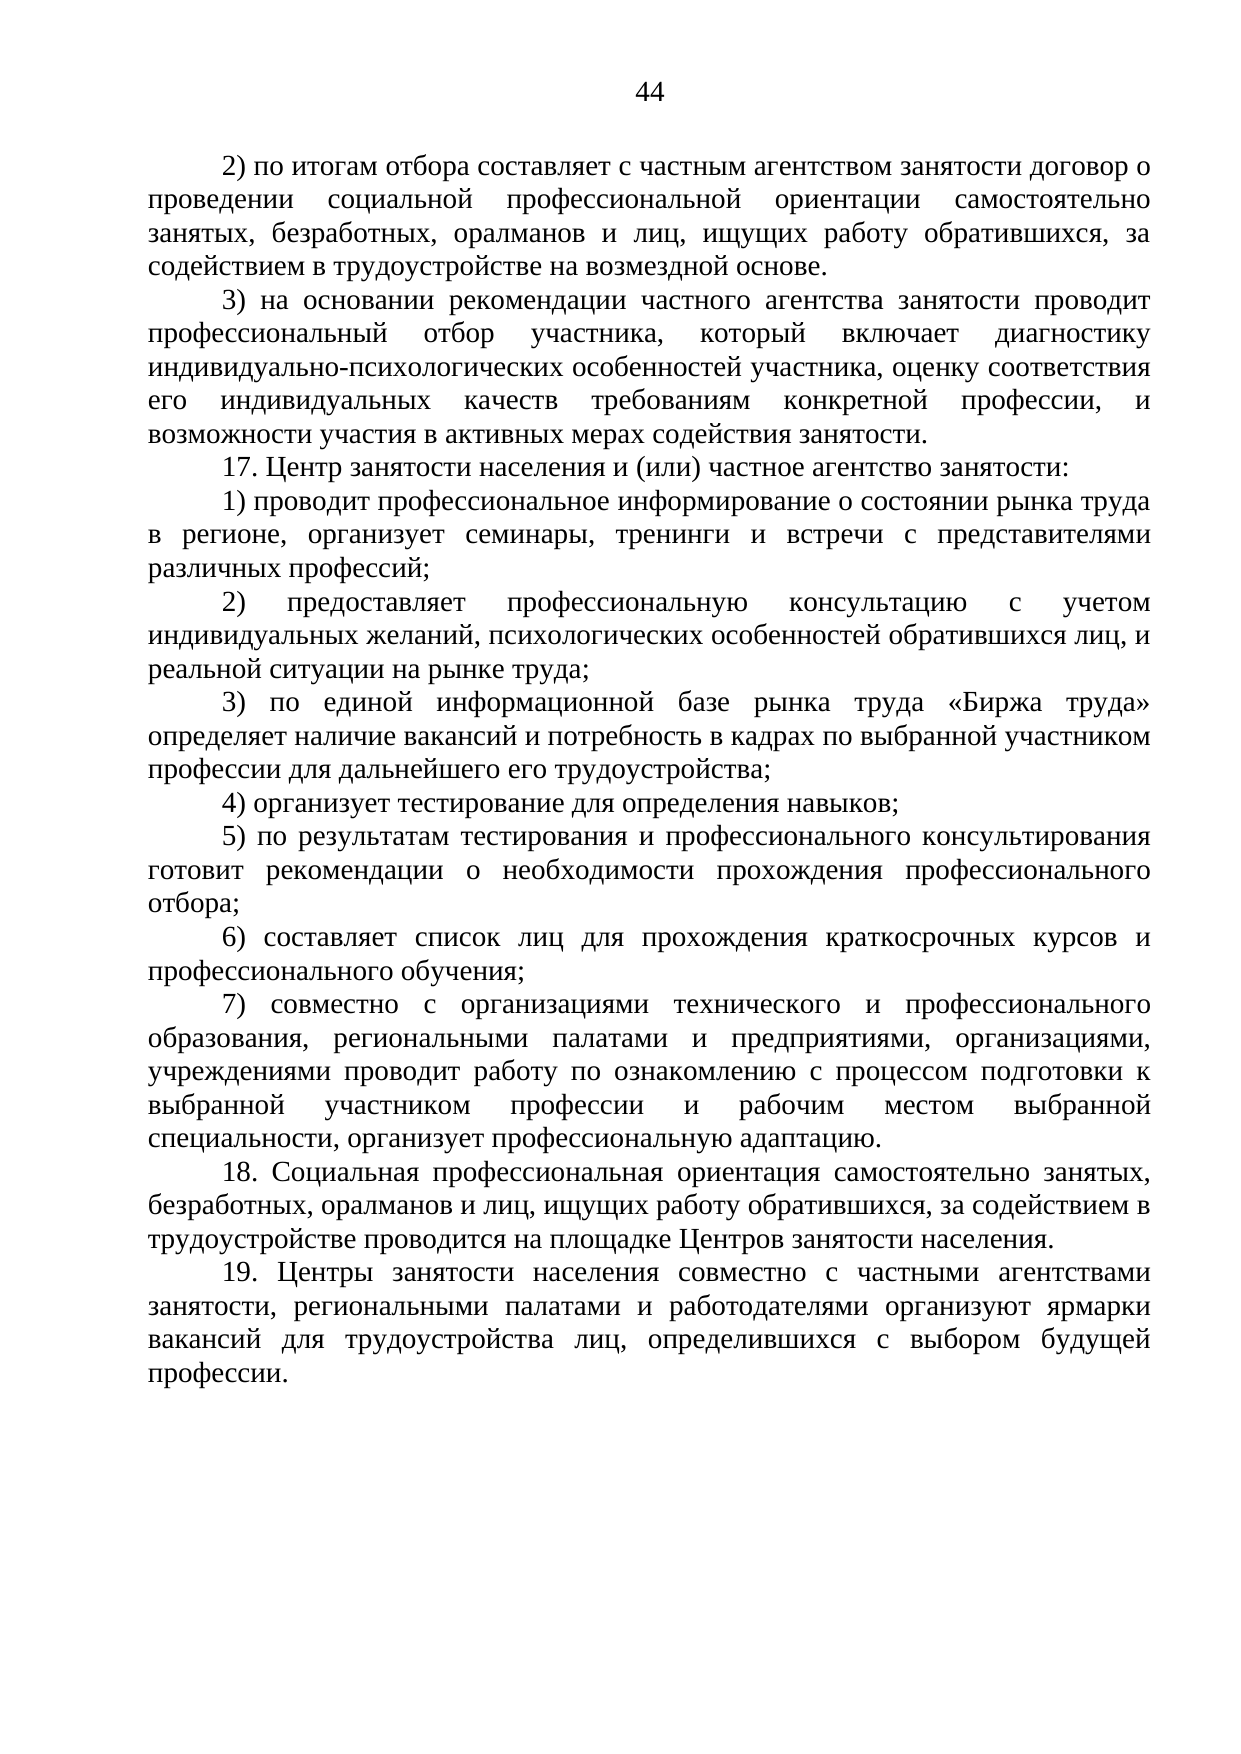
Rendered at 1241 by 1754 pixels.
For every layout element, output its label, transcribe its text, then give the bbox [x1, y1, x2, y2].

text 2) предоставляет профессиональную консультацию с учетом индивидуальных желаний, психологических особенностей обратившихся лиц, и реальной ситуации на рынке труда; [148, 584, 1152, 684]
text 3) по единой информационной базе рынка труда «Биржа труда» определяет наличие вакансий и потребность в кадрах по выбранной участником профессии для дальнейшего его трудоустройства; [148, 684, 1152, 785]
text 19. Центры занятости населения совместно с частными агентствами занятости, региональными палатами и работодателями организуют ярмарки вакансий для трудоустройства лиц, определившихся с выбором будущей профессии. [148, 1254, 1152, 1389]
text 17. Центр занятости населения и (или) частное агентство занятости: [148, 449, 1152, 483]
text 3) на основании рекомендации частного агентства занятости проводит профессиональный отбор участника, который включает диагностику индивидуально-психологических особенностей участника, оценку соответствия его индивидуальных качеств требованиям конкретной профессии, и возможности участия в активных мерах содействия занятости. [148, 282, 1152, 449]
text 1) проводит профессиональное информирование о состоянии рынка труда в регионе, организует семинары, тренинги и встречи с представителями различных профессий; [148, 483, 1152, 584]
text 18. Социальная профессиональная ориентация самостоятельно занятых, безработных, оралманов и лиц, ищущих работу обратившихся, за содействием в трудоустройстве проводится на площадке Центров занятости населения. [148, 1154, 1152, 1254]
text 7) совместно с организациями технического и профессионального образования, региональными палатами и предприятиями, организациями, учреждениями проводит работу по ознакомлению с процессом подготовки к выбранной участником профессии и рабочим местом выбранной специальности, организует профессиональную адаптацию. [148, 986, 1152, 1154]
text 5) по результатам тестирования и профессионального консультирования готовит рекомендации о необходимости прохождения профессионального отбора; [148, 818, 1152, 919]
text 4) организует тестирование для определения навыков; [148, 785, 1152, 818]
text 2) по итогам отбора составляет с частным агентством занятости договор о проведении социальной профессиональной ориентации самостоятельно занятых, безработных, оралманов и лиц, ищущих работу обратившихся, за содействием в трудоустройстве на возмездной основе. [148, 148, 1152, 282]
text 6) составляет список лиц для прохождения краткосрочных курсов и профессионального обучения; [148, 919, 1152, 986]
